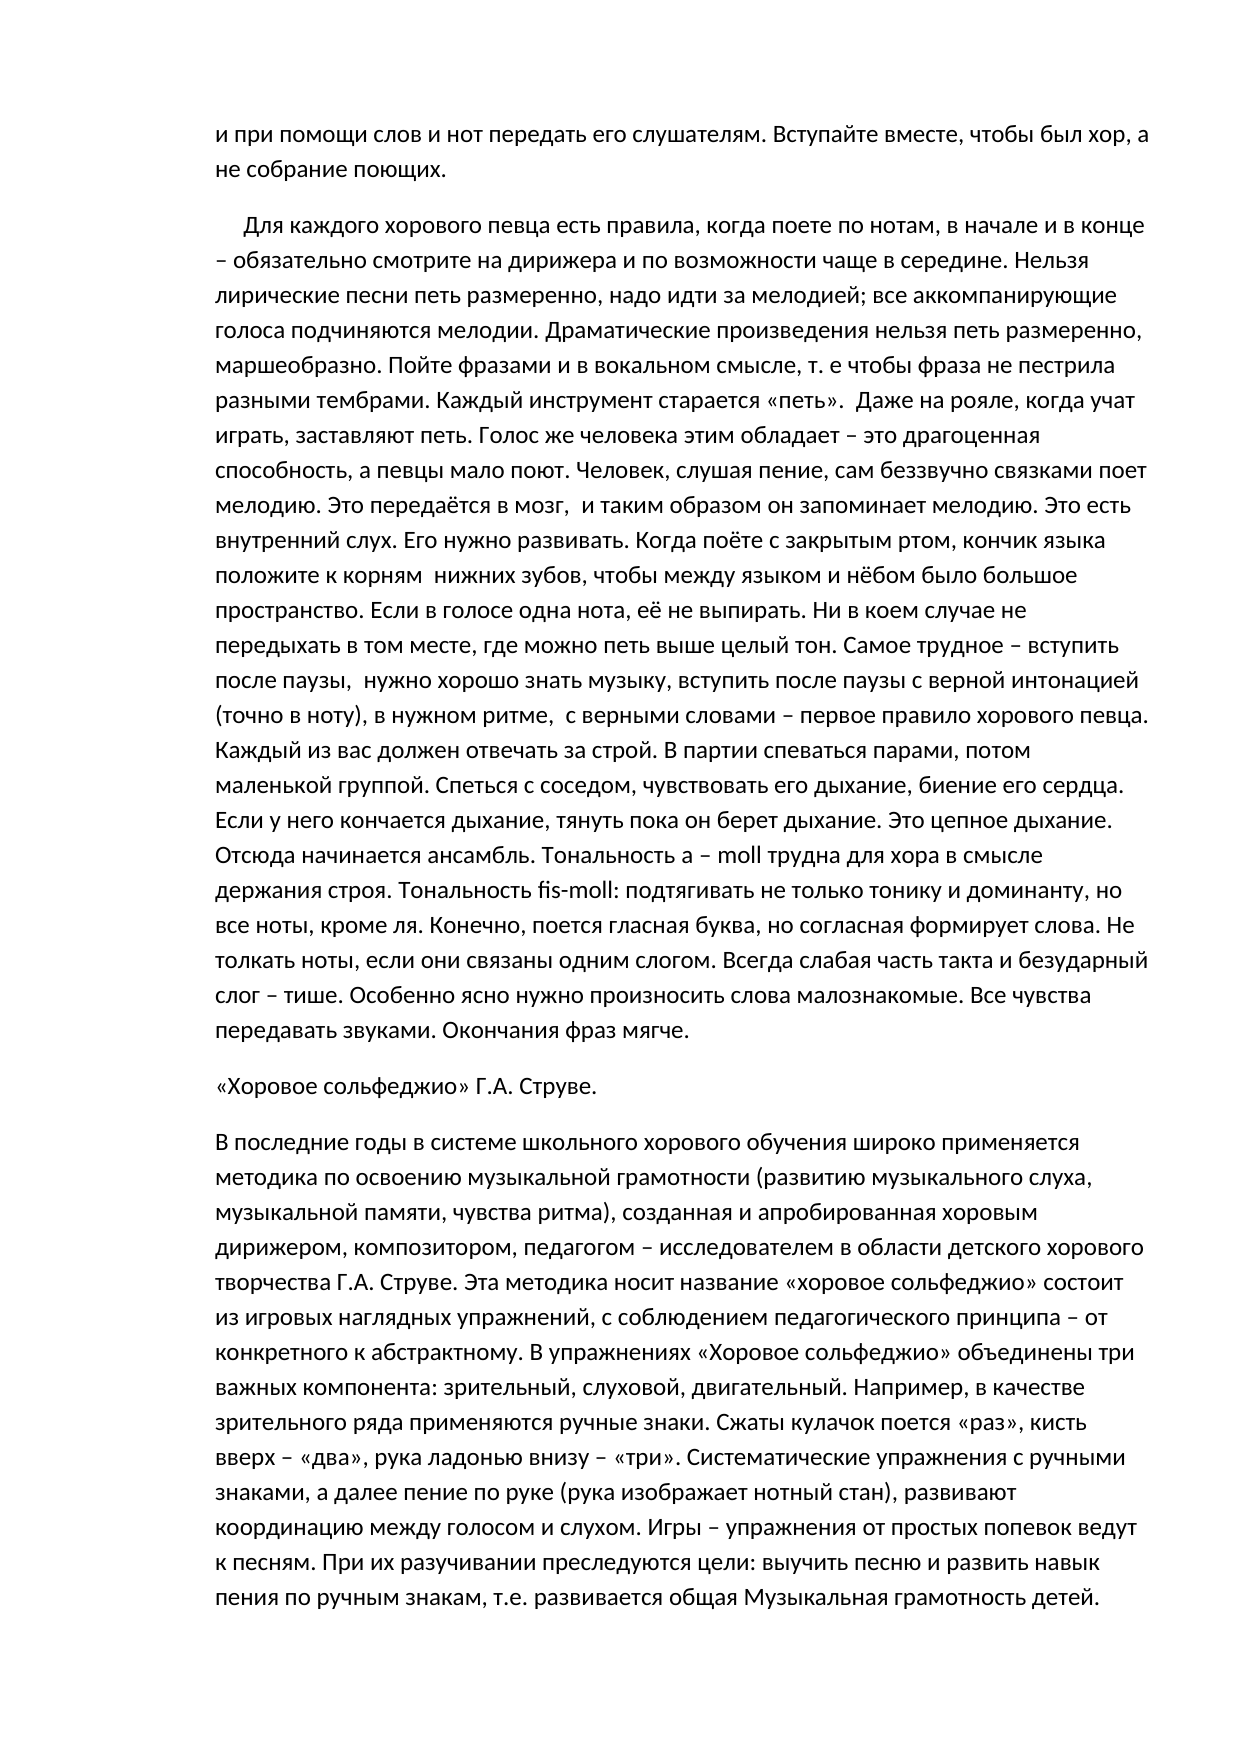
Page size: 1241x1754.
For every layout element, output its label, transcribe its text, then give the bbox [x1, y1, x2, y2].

text В последние годы в системе школьного хорового обучения широко применяется методика по освоению музыкальной грамотности (развитию музыкального слуха, музыкальной памяти, чувства ритма), созданная и апробированная хоровым дирижером, композитором, педагогом – исследователем в области детского хорового творчества Г.А. Струве. Эта методика носит название «хоровое сольфеджио» состоит из игровых наглядных упражнений, с соблюдением педагогического принципа – от конкретного к абстрактному. В упражнениях «Хоровое сольфеджио» объединены три важных компонента: зрительный, слуховой, двигательный. Например, в качестве зрительного ряда применяются ручные знаки. Сжаты кулачок поется «раз», кисть вверх – «два», рука ладонью внизу – «три». Систематические упражнения с ручными знаками, а далее пение по руке (рука изображает нотный стан), развивают координацию между голосом и слухом. Игры – упражнения от простых попевок ведут к песням. При их разучивании преследуются цели: выучить песню и развить навык пения по ручным знакам, т.е. развивается общая Музыкальная грамотность детей. [215, 1126, 1152, 1611]
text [215, 118, 1152, 184]
text Для каждого хорового певца есть правила, когда поете по нотам, в начале и в конце – обязательно смотрите на дирижера и по возможности чаще в середине. Нельзя лирические песни петь размеренно, надо идти за мелодией; все аккомпанирующие голоса подчиняются мелодии. Драматические произведения нельзя петь размеренно, маршеобразно. Пойте фразами и в вокальном смысле, т. е чтобы фраза не пестрила разными тембрами. Каждый инструмент старается «петь». Даже на рояле, когда учат играть, заставляют петь. Голос же человека этим обладает – это драгоценная способность, а певцы мало поют. Человек, слушая пение, сам беззвучно связками поет мелодию. Это передаётся в мозг, и таким образом он запоминает мелодию. Это есть внутренний слух. Его нужно развивать. Когда поёте с закрытым ртом, кончик языка положите к корням нижних зубов, чтобы между языком и нёбом было большое пространство. Если в голосе одна нота, её не выпирать. Ни в коем случае не передыхать в том месте, где можно петь выше целый тон. Самое трудное – вступить после паузы, нужно хорошо знать музыку, вступить после паузы с верной интонацией (точно в ноту), в нужном ритме, с верными словами – первое правило хорового певца. Каждый из вас должен отвечать за строй. В партии спеваться парами, потом маленькой группой. Спеться с соседом, чувствовать его дыхание, биение его сердца. Если у него кончается дыхание, тянуть пока он берет дыхание. Это цепное дыхание. Отсюда начинается ансамбль. Тональность a – moll трудна для хора в смысле держания строя. Тональность fis-moll: подтягивать не только тонику и доминанту, но все ноты, кроме ля. Конечно, поется гласная буква, но согласная формирует слова. Не толкать ноты, если они связаны одним слогом. Всегда слабая часть такта и безударный слог – тише. Особенно ясно нужно произносить слова малознакомые. Все чувства передавать звуками. Окончания фраз мягче. [215, 209, 1152, 1044]
text «Хоровое сольфеджио» Г.А. Струве. [215, 1070, 1152, 1100]
